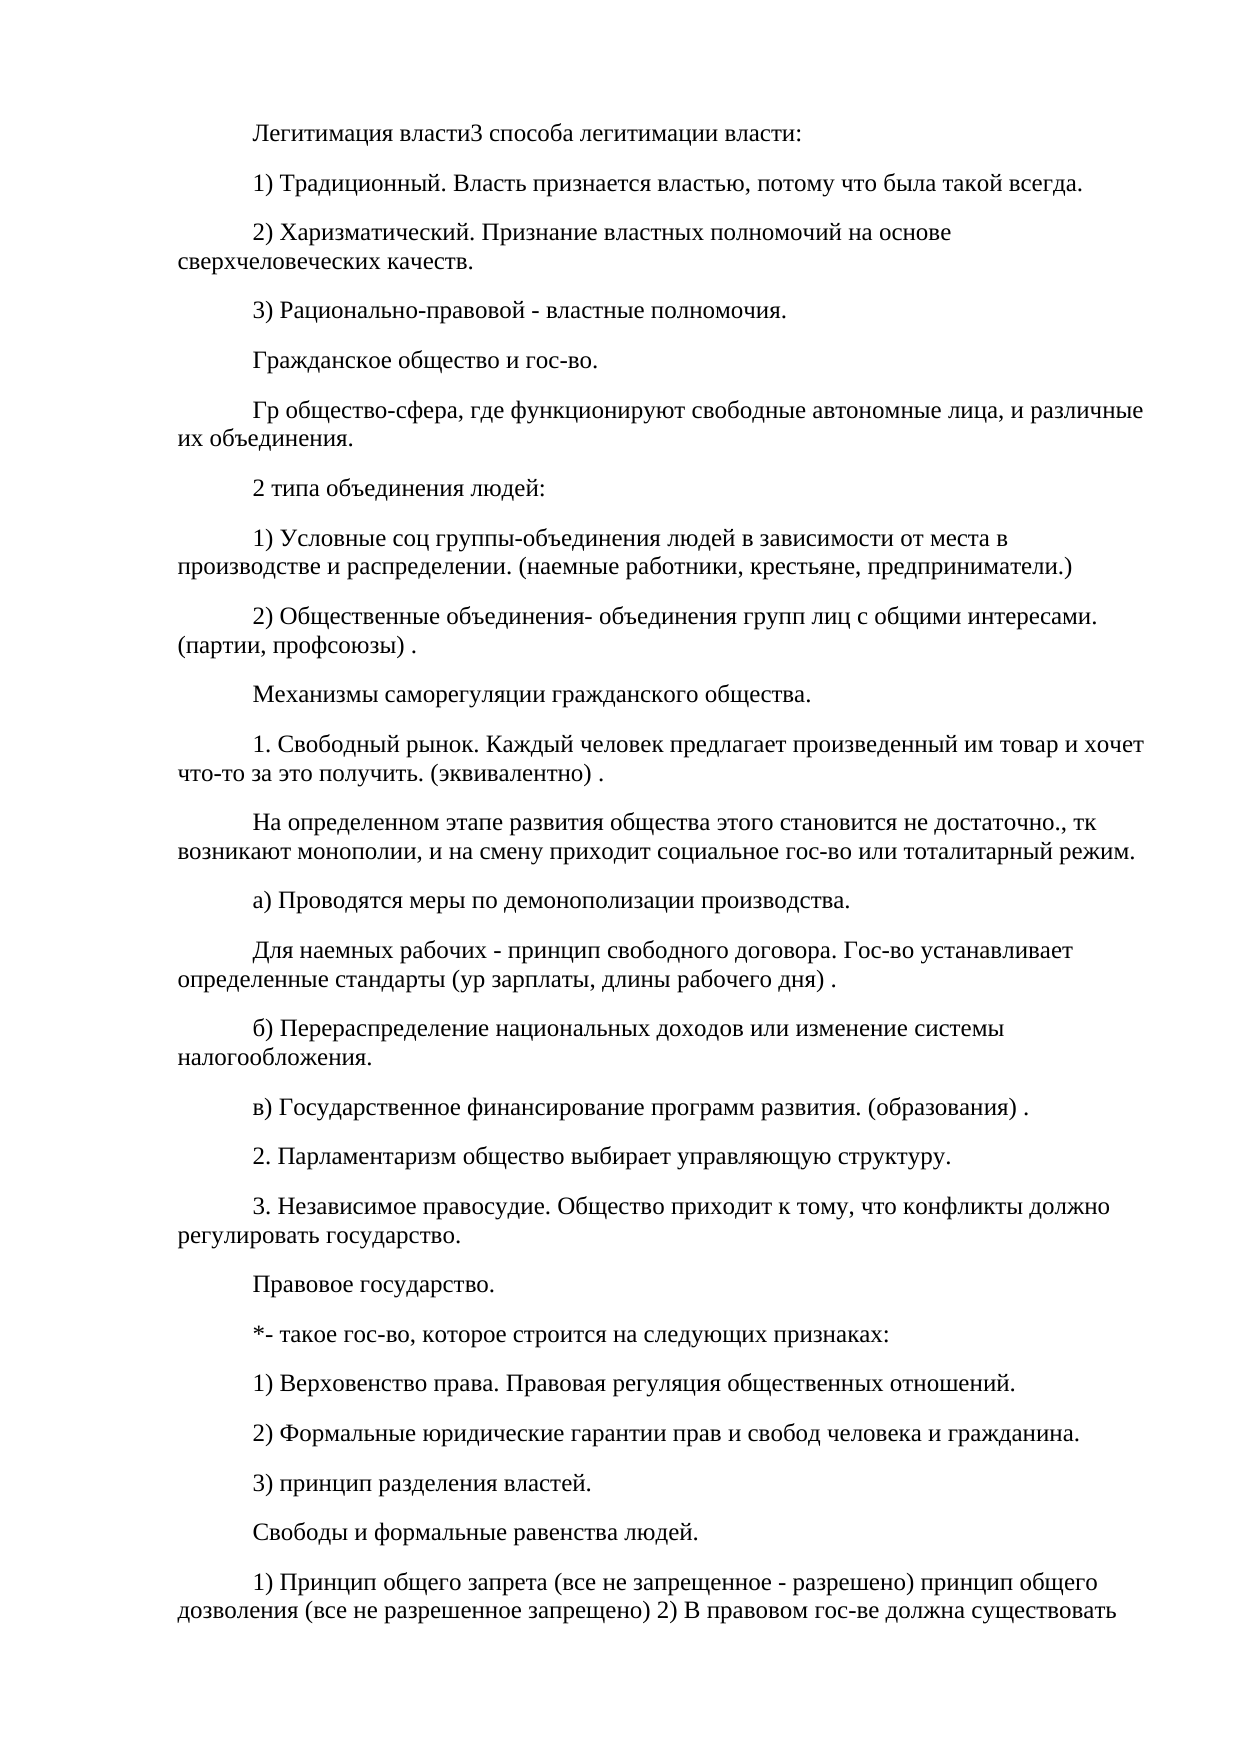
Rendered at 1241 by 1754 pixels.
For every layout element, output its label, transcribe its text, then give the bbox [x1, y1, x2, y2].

text Свободы и формальные равенства людей. [177, 1517, 1152, 1546]
text а) Проводятся меры по демонополизации производства. [177, 886, 1152, 914]
text *- такое гос-во, которое строится на следующих признаках: [177, 1319, 1152, 1348]
text Правовое государство. [177, 1269, 1152, 1298]
text Для наемных рабочих - принцип свободного договора. Гос-во устанавливает определенные стандарты (ур зарплаты, длины рабочего дня) . [177, 935, 1152, 993]
text Механизмы саморегуляции гражданского общества. [177, 679, 1152, 708]
text 3) Рационально-правовой - властные полномочия. [177, 296, 1152, 324]
text 2) Формальные юридические гарантии прав и свобод человека и гражданина. [177, 1418, 1152, 1447]
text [177, 1567, 1152, 1624]
text 1. Свободный рынок. Каждый человек предлагает произведенный им товар и хочет что-то за это получить. (эквивалентно) . [177, 729, 1152, 786]
text На определенном этапе развития общества этого становится не достаточно., тк возникают монополии, и на смену приходит социальное гос-во или тоталитарный режим. [177, 807, 1152, 865]
text 1) Условные соц группы-объединения людей в зависимости от места в производстве и распределении. (наемные работники, крестьяне, предприниматели.) [177, 523, 1152, 580]
text 2 типа объединения людей: [177, 473, 1152, 502]
text 2) Харизматический. Признание властных полномочий на основе сверхчеловеческих качеств. [177, 217, 1152, 275]
text Легитимация власти3 способа легитимации власти: [177, 118, 1152, 147]
text Гражданское общество и гос-во. [177, 345, 1152, 374]
text 2) Общественные объединения- объединения групп лиц с общими интересами. (партии, профсоюзы) . [177, 601, 1152, 658]
text 2. Парламентаризм общество выбирает управляющую структуру. [177, 1141, 1152, 1170]
text 1) Традиционный. Власть признается властью, потому что была такой всегда. [177, 168, 1152, 196]
text в) Государственное финансирование программ развития. (образования) . [177, 1092, 1152, 1121]
text 3) принцип разделения властей. [177, 1468, 1152, 1496]
text Гр общество-сфера, где функционируют свободные автономные лица, и различные их объединения. [177, 395, 1152, 452]
text 1) Верховенство права. Правовая регуляция общественных отношений. [177, 1368, 1152, 1397]
text 3. Независимое правосудие. Общество приходит к тому, что конфликты должно регулировать государство. [177, 1191, 1152, 1248]
text б) Перераспределение национальных доходов или изменение системы налогообложения. [177, 1013, 1152, 1071]
